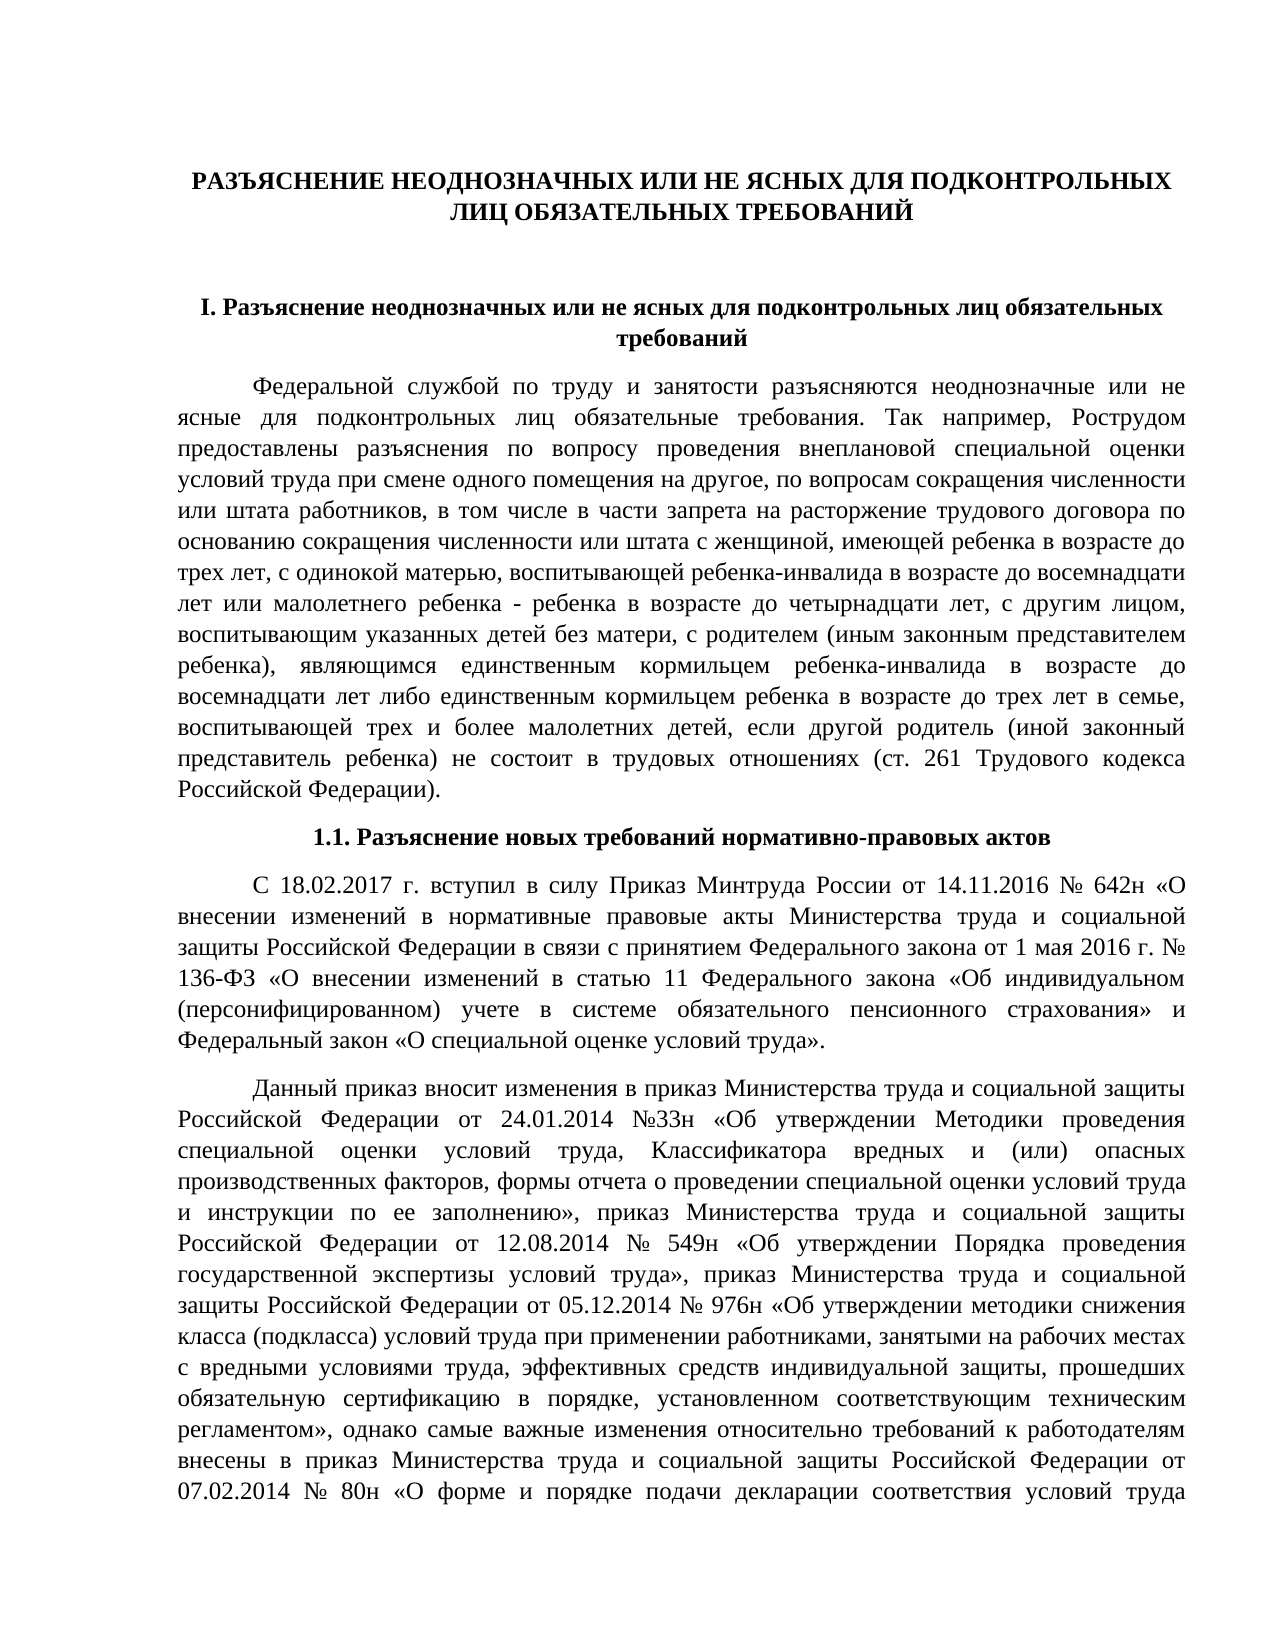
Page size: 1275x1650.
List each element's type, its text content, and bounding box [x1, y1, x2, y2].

text I. Разъяснение неоднозначных или не ясных для подконтрольных лиц обязательных требований [177, 292, 1186, 352]
text РАЗЪЯСНЕНИЕ НЕОДНОЗНАЧНЫХ ИЛИ НЕ ЯСНЫХ ДЛЯ ПОДКОНТРОЛЬНЫХ ЛИЦ ОБЯЗАТЕЛЬНЫХ ТРЕБОВАНИЙ [177, 166, 1186, 226]
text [177, 1073, 1186, 1505]
text С 18.02.2017 г. вступил в силу Приказ Минтруда России от 14.11.2016 № 642н «О внесении изменений в нормативные правовые акты Министерства труда и социальной защиты Российской Федерации в связи с принятием Федерального закона от 1 мая 2016 г. № 136-ФЗ «О внесении изменений в статью 11 Федерального закона «Об индивидуальном (персонифицированном) учете в системе обязательного пенсионного страхования» и Федеральный закон «О специальной оценке условий труда». [177, 870, 1186, 1054]
text 1.1. Разъяснение новых требований нормативно-правовых актов [177, 822, 1186, 851]
text Федеральной службой по труду и занятости разъясняются неоднозначные или не ясные для подконтрольных лиц обязательные требования. Так например, Рострудом предоставлены разъяснения по вопросу проведения внеплановой специальной оценки условий труда при смене одного помещения на другое, по вопросам сокращения численности или штата работников, в том числе в части запрета на расторжение трудового договора по основанию сокращения численности или штата с женщиной, имеющей ребенка в возрасте до трех лет, с одинокой матерью, воспитывающей ребенка-инвалида в возрасте до восемнадцати лет или малолетнего ребенка - ребенка в возрасте до четырнадцати лет, с другим лицом, воспитывающим указанных детей без матери, с родителем (иным законным представителем ребенка), являющимся единственным кормильцем ребенка-инвалида в возрасте до восемнадцати лет либо единственным кормильцем ребенка в возрасте до трех лет в семье, воспитывающей трех и более малолетних детей, если другой родитель (иной законный представитель ребенка) не состоит в трудовых отношениях (ст. 261 Трудового кодекса Российской Федерации). [177, 371, 1186, 803]
